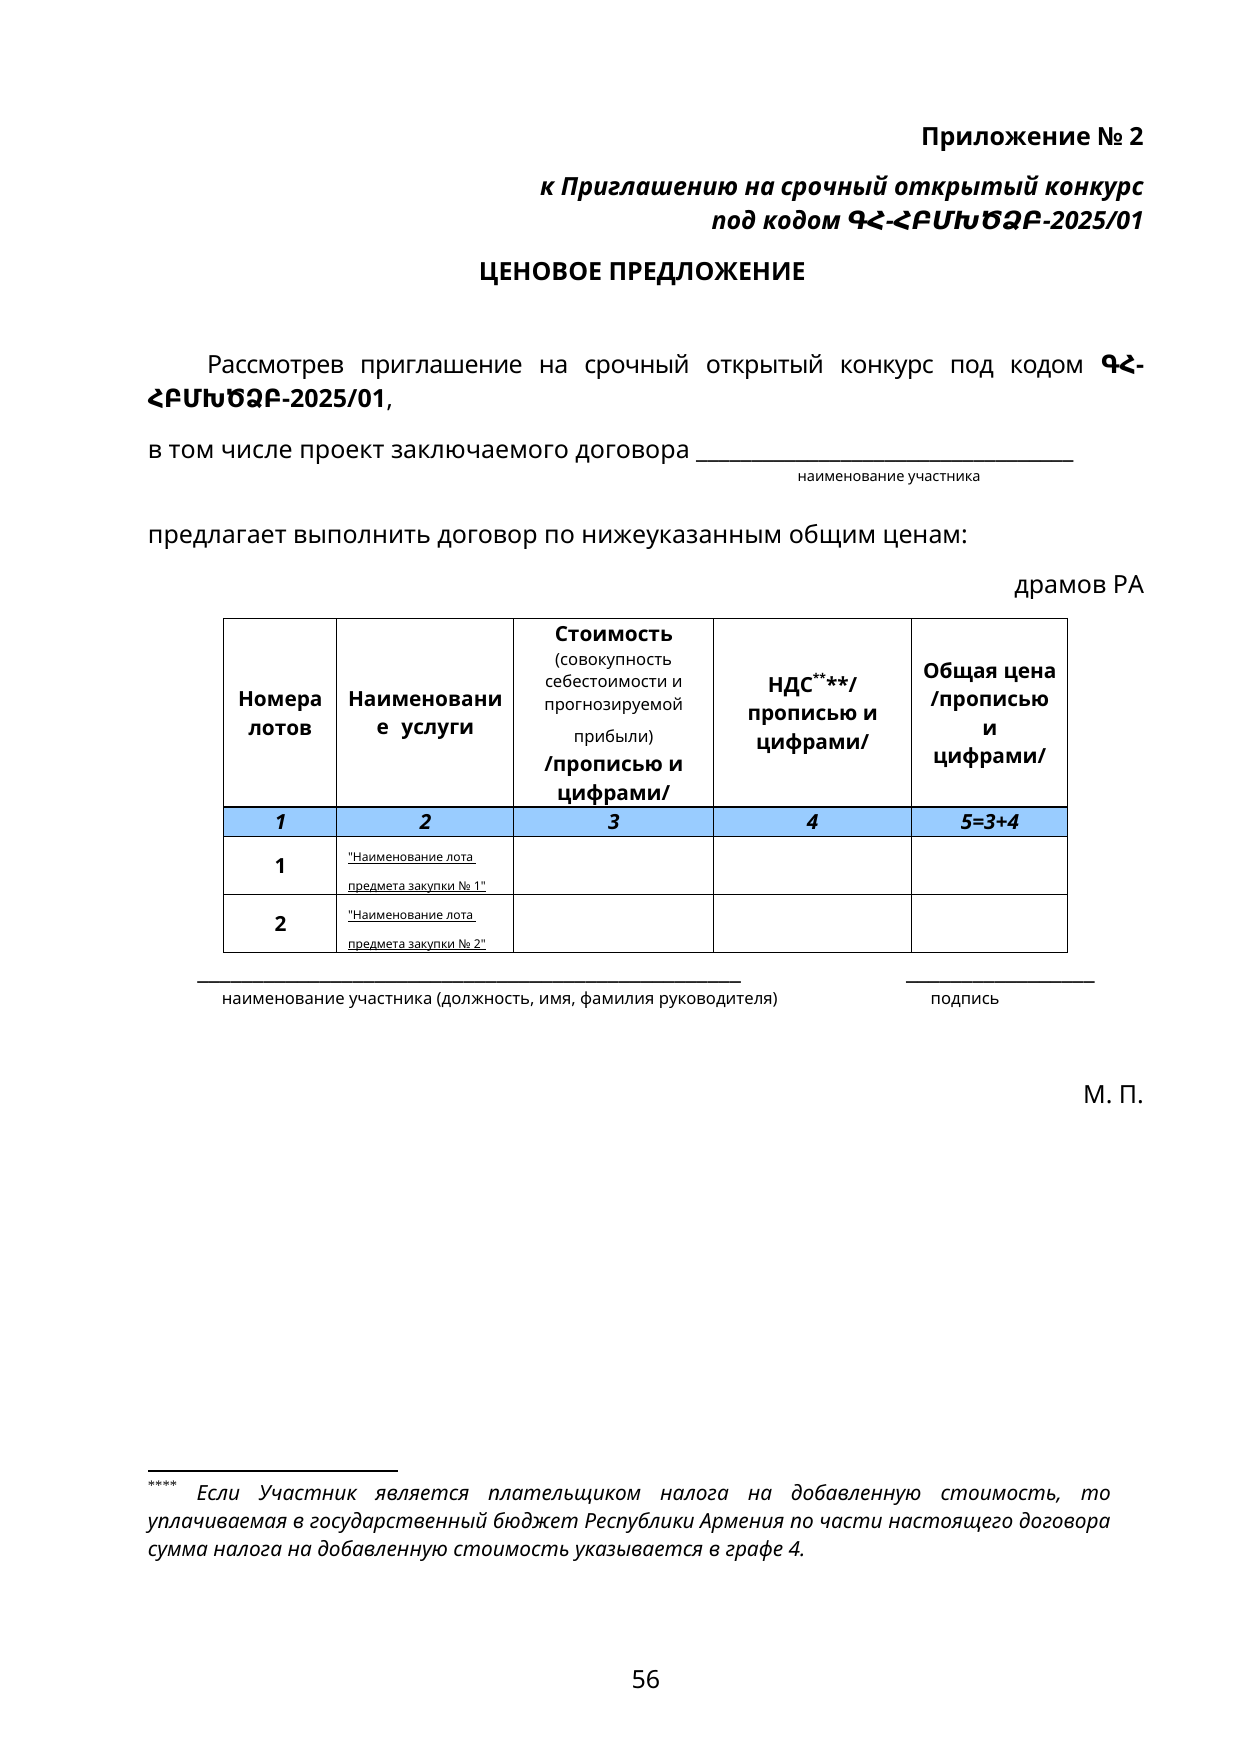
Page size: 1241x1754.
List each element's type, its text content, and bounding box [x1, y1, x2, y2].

table_cell [912, 895, 1067, 952]
table_cell [714, 837, 911, 894]
text наименование участника (должность, имя, фамилия руководителя) подпись [222, 987, 1144, 1009]
text ЦЕНОВОЕ ПРЕДЛОЖЕНИЕ [141, 254, 1144, 288]
table_cell 2 [337, 808, 513, 836]
text в том числе проект заключаемого договора __________________________________ [148, 432, 1144, 466]
table_cell "Наименование лота предмета закупки № 1" [337, 837, 513, 894]
text Рассмотрев приглашение на срочный открытый конкурс под кодом ԳՀ-ՀԲՄԽԾՁԲ-2025/01, [148, 347, 1144, 415]
table_header Стоимость (совокупность себестоимости и прогнозируемой прибыли) /прописью и цифрами/ [514, 619, 713, 806]
table_cell "Наименование лота предмета закупки № 2" [337, 895, 513, 952]
text _________________________________________________ _________________ [148, 953, 1144, 987]
table_cell [714, 895, 911, 952]
table_header НДС**/прописью и цифрами/ [714, 619, 911, 806]
text наименование участника [797, 466, 1144, 500]
table_cell 1 [224, 808, 336, 836]
text драмов РА [148, 567, 1144, 601]
table_cell [514, 895, 713, 952]
table_cell [514, 837, 713, 894]
table_cell 1 [224, 837, 336, 894]
text предлагает выполнить договор по нижеуказанным общим ценам: [148, 516, 1144, 550]
table_cell [912, 837, 1067, 894]
text М. П. [148, 1077, 1144, 1111]
table_header Наименование услуги [337, 619, 513, 806]
table_cell 3 [514, 808, 713, 836]
table_header Номера лотов [224, 619, 336, 806]
table_cell 2 [224, 895, 336, 952]
text Приложение № 2 [148, 118, 1144, 152]
subtitle к Приглашению на срочный открытый конкурс под кодом ԳՀ-ՀԲՄԽԾՁԲ-2025/01 [148, 169, 1144, 237]
table_header Общая цена /прописью и цифрами/ [912, 619, 1067, 806]
table_cell 5=3+4 [912, 808, 1067, 836]
table_cell 4 [714, 808, 911, 836]
